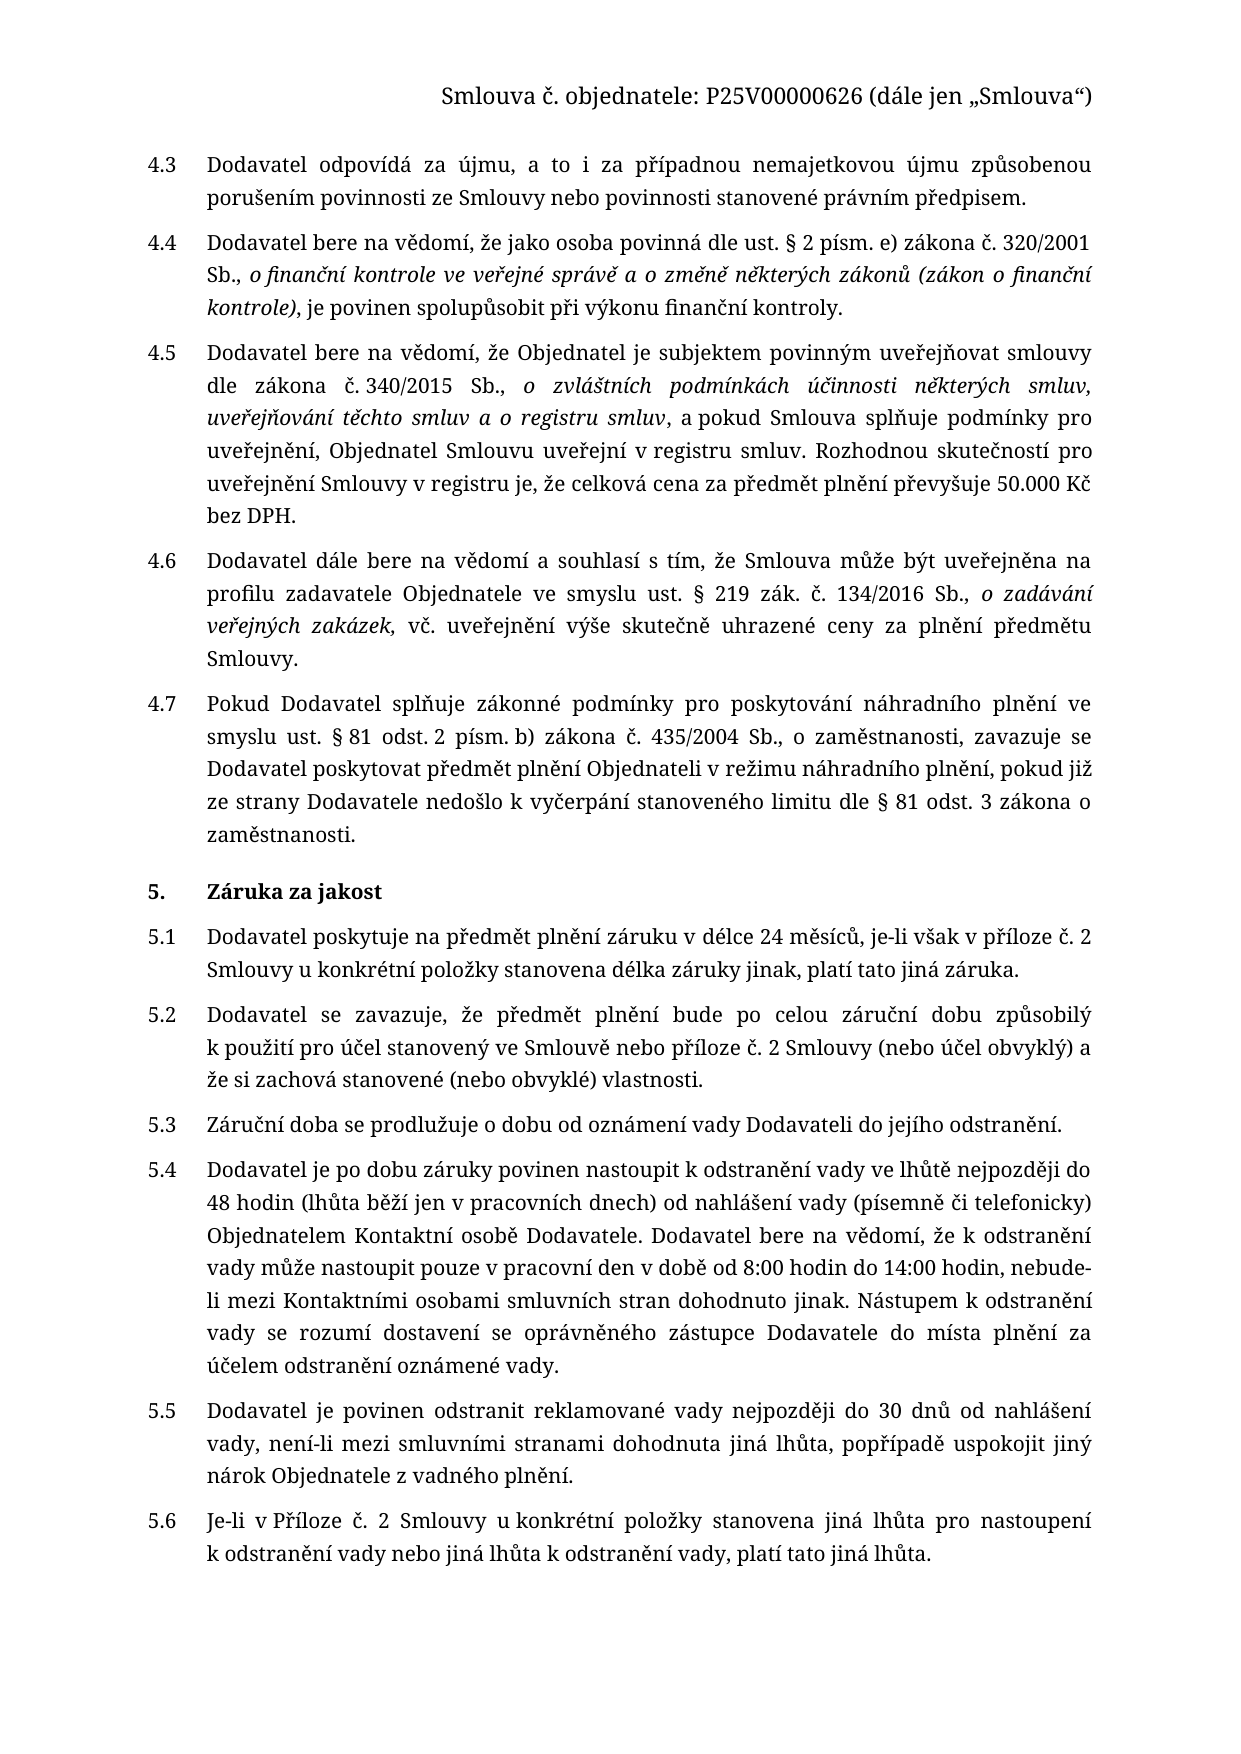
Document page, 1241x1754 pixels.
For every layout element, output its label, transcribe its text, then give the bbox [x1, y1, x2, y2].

list Záruční doba se prodlužuje o dobu od oznámení vady Dodavateli do jejího odstranění. [148, 1110, 1093, 1139]
list Dodavatel bere na vědomí, že Objednatel je subjektem povinným uveřejňovat smlouvy dle zákona č. 340/2015 Sb., o zvláštních podmínkách účinnosti některých smluv, uveřejňování těchto smluv a o registru smluv, a pokud Smlouva splňuje podmínky pro uveřejnění, Objednatel Smlouvu uveřejní v registru smluv. Rozhodnou skutečností pro uveřejnění Smlouvy v registru je, že celková cena za předmět plnění převyšuje 50.000 Kč bez DPH. [148, 338, 1093, 530]
list Dodavatel poskytuje na předmět plnění záruku v délce 24 měsíců, je-li však v příloze č. 2 Smlouvy u konkrétní položky stanovena délka záruky jinak, platí tato jiná záruka. [148, 922, 1093, 983]
list Dodavatel odpovídá za újmu, a to i za případnou nemajetkovou újmu způsobenou porušením povinnosti ze Smlouvy nebo povinnosti stanovené právním předpisem. [148, 150, 1093, 211]
list Dodavatel bere na vědomí, že jako osoba povinná dle ust. § 2 písm. e) zákona č. 320/2001 Sb., o finanční kontrole ve veřejné správě a o změně některých zákonů (zákon o finanční kontrole), je povinen spolupůsobit při výkonu finanční kontroly. [148, 228, 1093, 322]
list Dodavatel dále bere na vědomí a souhlasí s tím, že Smlouva může být uveřejněna na profilu zadavatele Objednatele ve smyslu ust. § 219 zák. č. 134/2016 Sb., o zadávání veřejných zakázek, vč. uveřejnění výše skutečně uhrazené ceny za plnění předmětu Smlouvy. [148, 546, 1093, 673]
list Je-li v Příloze č. 2 Smlouvy u konkrétní položky stanovena jiná lhůta pro nastoupení k odstranění vady nebo jiná lhůta k odstranění vady, platí tato jiná lhůta. [148, 1507, 1093, 1568]
list Dodavatel je po dobu záruky povinen nastoupit k odstranění vady ve lhůtě nejpozději do 48 hodin (lhůta běží jen v pracovních dnech) od nahlášení vady (písemně či telefonicky) Objednatelem Kontaktní osobě Dodavatele. Dodavatel bere na vědomí, že k odstranění vady může nastoupit pouze v pracovní den v době od 8:00 hodin do 14:00 hodin, nebude-li mezi Kontaktními osobami smluvních stran dohodnuto jinak. Nástupem k odstranění vady se rozumí dostavení se oprávněného zástupce Dodavatele do místa plnění za účelem odstranění oznámené vady. [148, 1156, 1093, 1379]
list Dodavatel je povinen odstranit reklamované vady nejpozději do 30 dnů od nahlášení vady, není-li mezi smluvními stranami dohodnuta jiná lhůta, popřípadě uspokojit jiný nárok Objednatele z vadného plnění. [148, 1396, 1093, 1490]
list Záruka za jakost [148, 877, 1093, 906]
list Dodavatel se zavazuje, že předmět plnění bude po celou záruční dobu způsobilý k použití pro účel stanovený ve Smlouvě nebo příloze č. 2 Smlouvy (nebo účel obvyklý) a že si zachová stanovené (nebo obvyklé) vlastnosti. [148, 1000, 1093, 1094]
list Pokud Dodavatel splňuje zákonné podmínky pro poskytování náhradního plnění ve smyslu ust. § 81 odst. 2 písm. b) zákona č. 435/2004 Sb., o zaměstnanosti, zavazuje se Dodavatel poskytovat předmět plnění Objednateli v režimu náhradního plnění, pokud již ze strany Dodavatele nedošlo k vyčerpání stanoveného limitu dle § 81 odst. 3 zákona o zaměstnanosti. [148, 689, 1093, 848]
